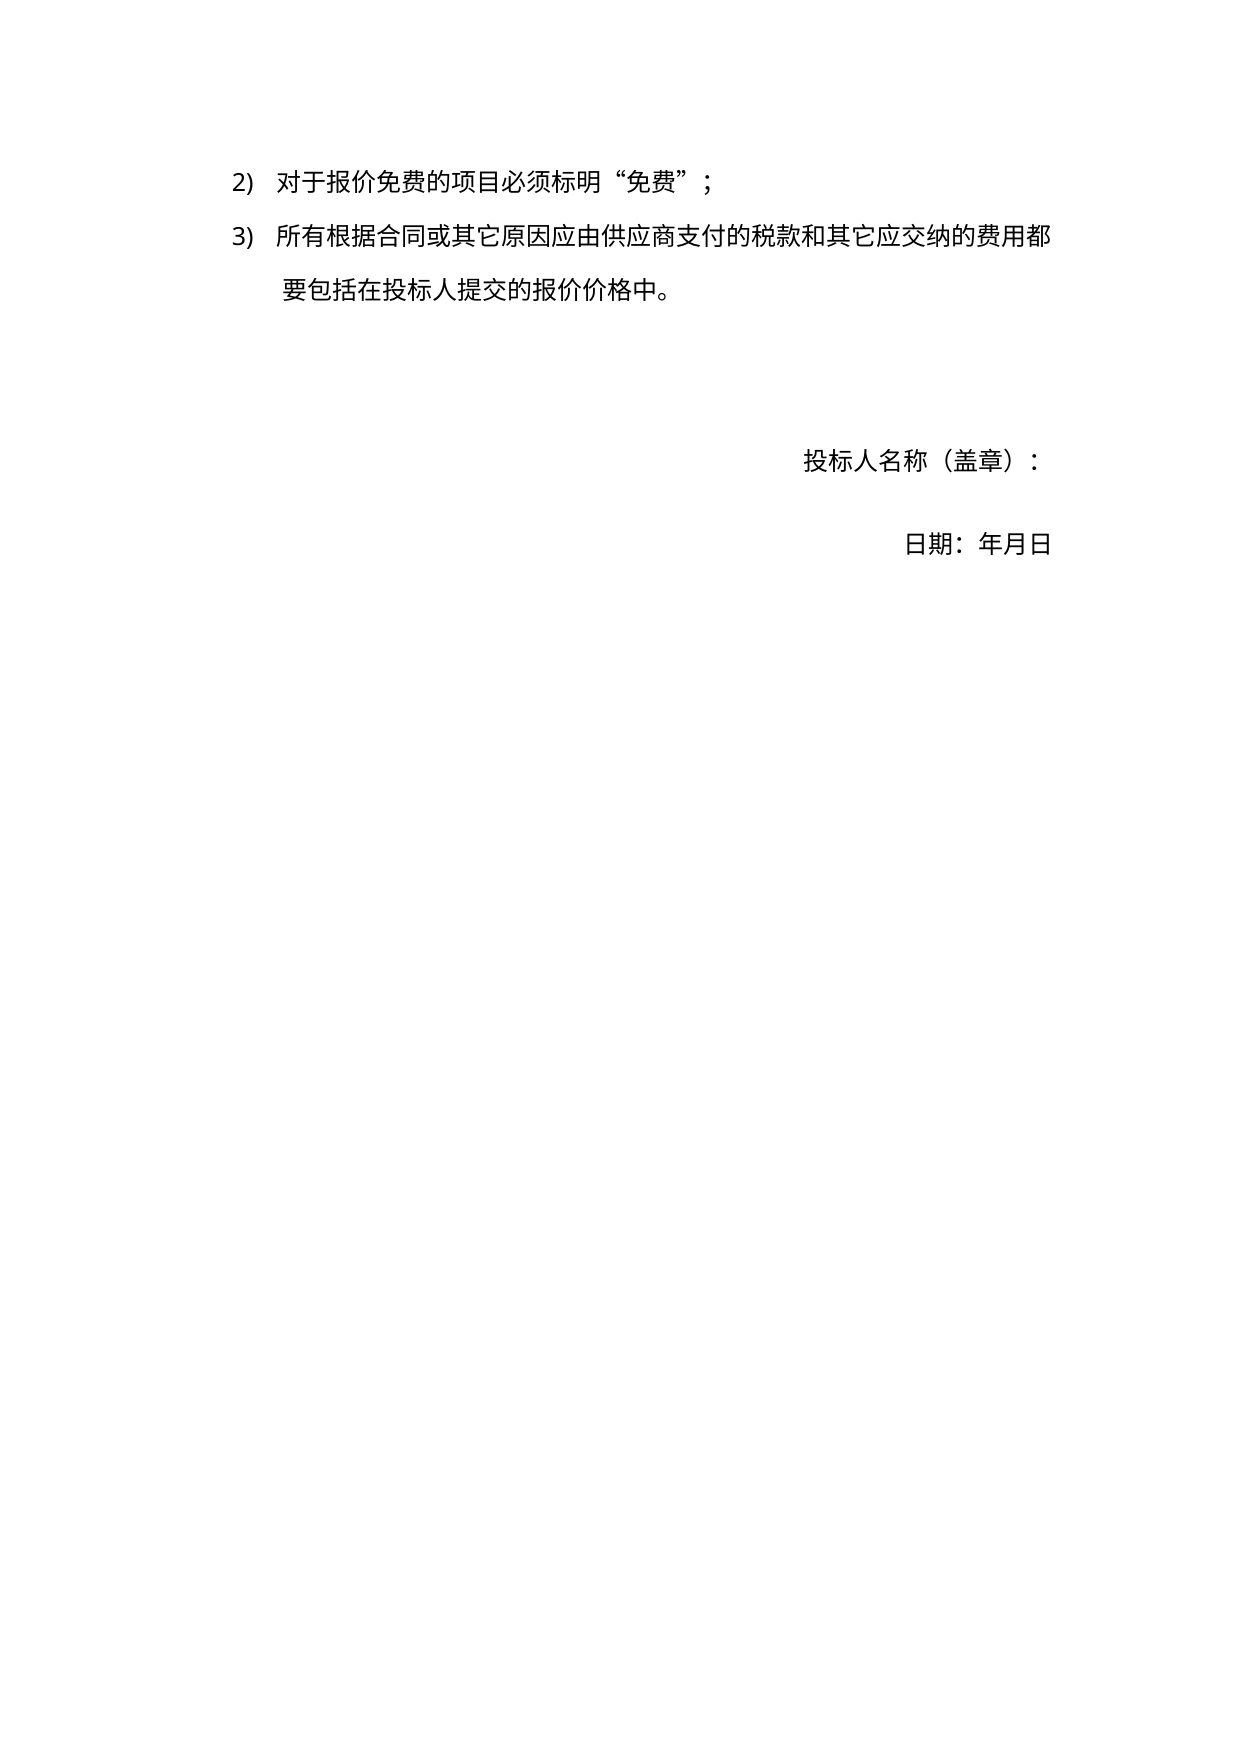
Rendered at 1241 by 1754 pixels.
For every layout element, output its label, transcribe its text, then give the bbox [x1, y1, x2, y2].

text 投标人名称（盖章）： [187, 427, 1053, 492]
text 3) 所有根据合同或其它原因应由供应商支付的税款和其它应交纳的费用都要包括在投标人提交的报价价格中。 [232, 216, 1053, 307]
text 日期：年月日 [187, 510, 1053, 575]
text 2) 对于报价免费的项目必须标明“免费”； [232, 162, 1053, 198]
